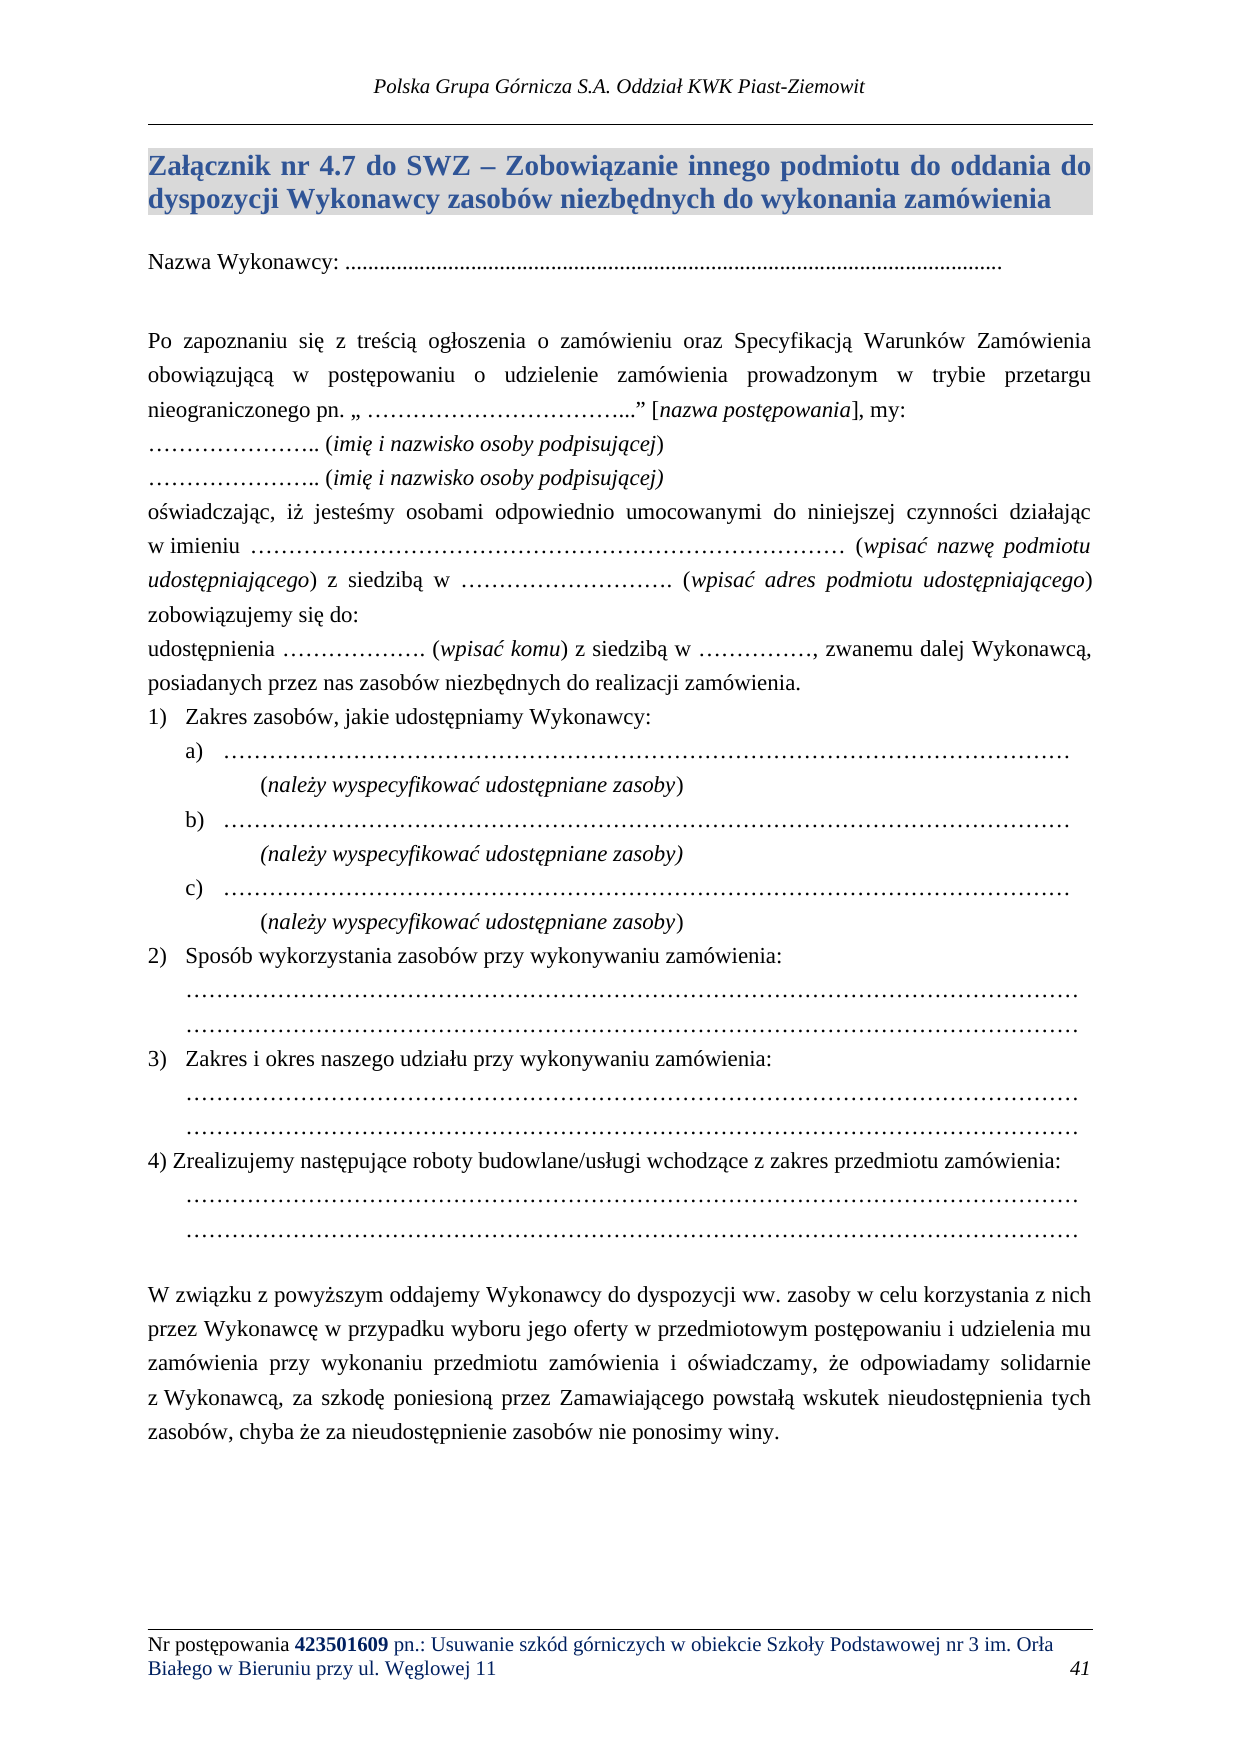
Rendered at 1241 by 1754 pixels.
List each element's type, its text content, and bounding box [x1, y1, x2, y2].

text ………………….. (imię i nazwisko osoby podpisującej) [148, 464, 1093, 490]
list ………………………………………………………………………………………………… [185, 806, 1093, 832]
text Nazwa Wykonawcy: ................................................................................................................... [148, 248, 1093, 274]
subtitle Załącznik nr 4.7 do SWZ – Zobowiązanie innego podmiotu do oddania do dyspozycji Wykonawcy zasobów niezbędnych do wykonania zamówienia [148, 148, 1093, 215]
list ………………………………………………………………………………………………… [185, 737, 1093, 764]
text (należy wyspecyfikować udostępniane zasoby) [260, 908, 1093, 934]
text (należy wyspecyfikować udostępniane zasoby) [260, 840, 1093, 866]
list Zakres i okres naszego udziału przy wykonywaniu zamówienia: [148, 1045, 1093, 1071]
text udostępnienia ………………. (wpisać komu) z siedzibą w ……………, zwanemu dalej Wykonawcą, posiadanych przez nas zasobów niezbędnych do realizacji zamówienia. [148, 635, 1093, 695]
list ……………………………………………………………………………………………………………………………………………………………………………………………………………… [185, 1079, 1093, 1139]
text ………………….. (imię i nazwisko osoby podpisującej) [148, 430, 1093, 456]
text Po zapoznaniu się z treścią ogłoszenia o zamówieniu oraz Specyfikacją Warunków Zamówienia obowiązującą w postępowaniu o udzielenie zamówienia prowadzonym w trybie przetargu nieograniczonego pn. „ ……………………………...” [nazwa postępowania], my: [148, 327, 1093, 422]
text oświadczając, iż jesteśmy osobami odpowiednio umocowanymi do niniejszej czynności działając w imieniu …………………………………………………………………… (wpisać nazwę podmiotu udostępniającego) z siedzibą w ………………………. (wpisać adres podmiotu udostępniającego) zobowiązujemy się do: [148, 498, 1093, 627]
list ………………………………………………………………………………………………… [185, 874, 1093, 900]
list Zakres zasobów, jakie udostępniamy Wykonawcy: [148, 703, 1093, 729]
list Sposób wykorzystania zasobów przy wykonywaniu zamówienia: [148, 942, 1093, 969]
text ……………………………………………………………………………………………………………………………………………………………………………………………………………… [185, 1181, 1093, 1242]
text W związku z powyższym oddajemy Wykonawcy do dyspozycji ww. zasoby w celu korzystania z nich przez Wykonawcę w przypadku wyboru jego oferty w przedmiotowym postępowaniu i udzielenia mu zamówienia przy wykonaniu przedmiotu zamówienia i oświadczamy, że odpowiadamy solidarnie z Wykonawcą, za szkodę poniesioną przez Zamawiającego powstałą wskutek nieudostępnienia tych zasobów, chyba że za nieudostępnienie zasobów nie ponosimy winy. [148, 1281, 1093, 1444]
text 4) Zrealizujemy następujące roboty budowlane/usługi wchodzące z zakres przedmiotu zamówienia: [148, 1147, 1093, 1174]
text (należy wyspecyfikować udostępniane zasoby) [260, 771, 1093, 798]
text ……………………………………………………………………………………………………………………………………………………………………………………………………………… [185, 976, 1093, 1037]
